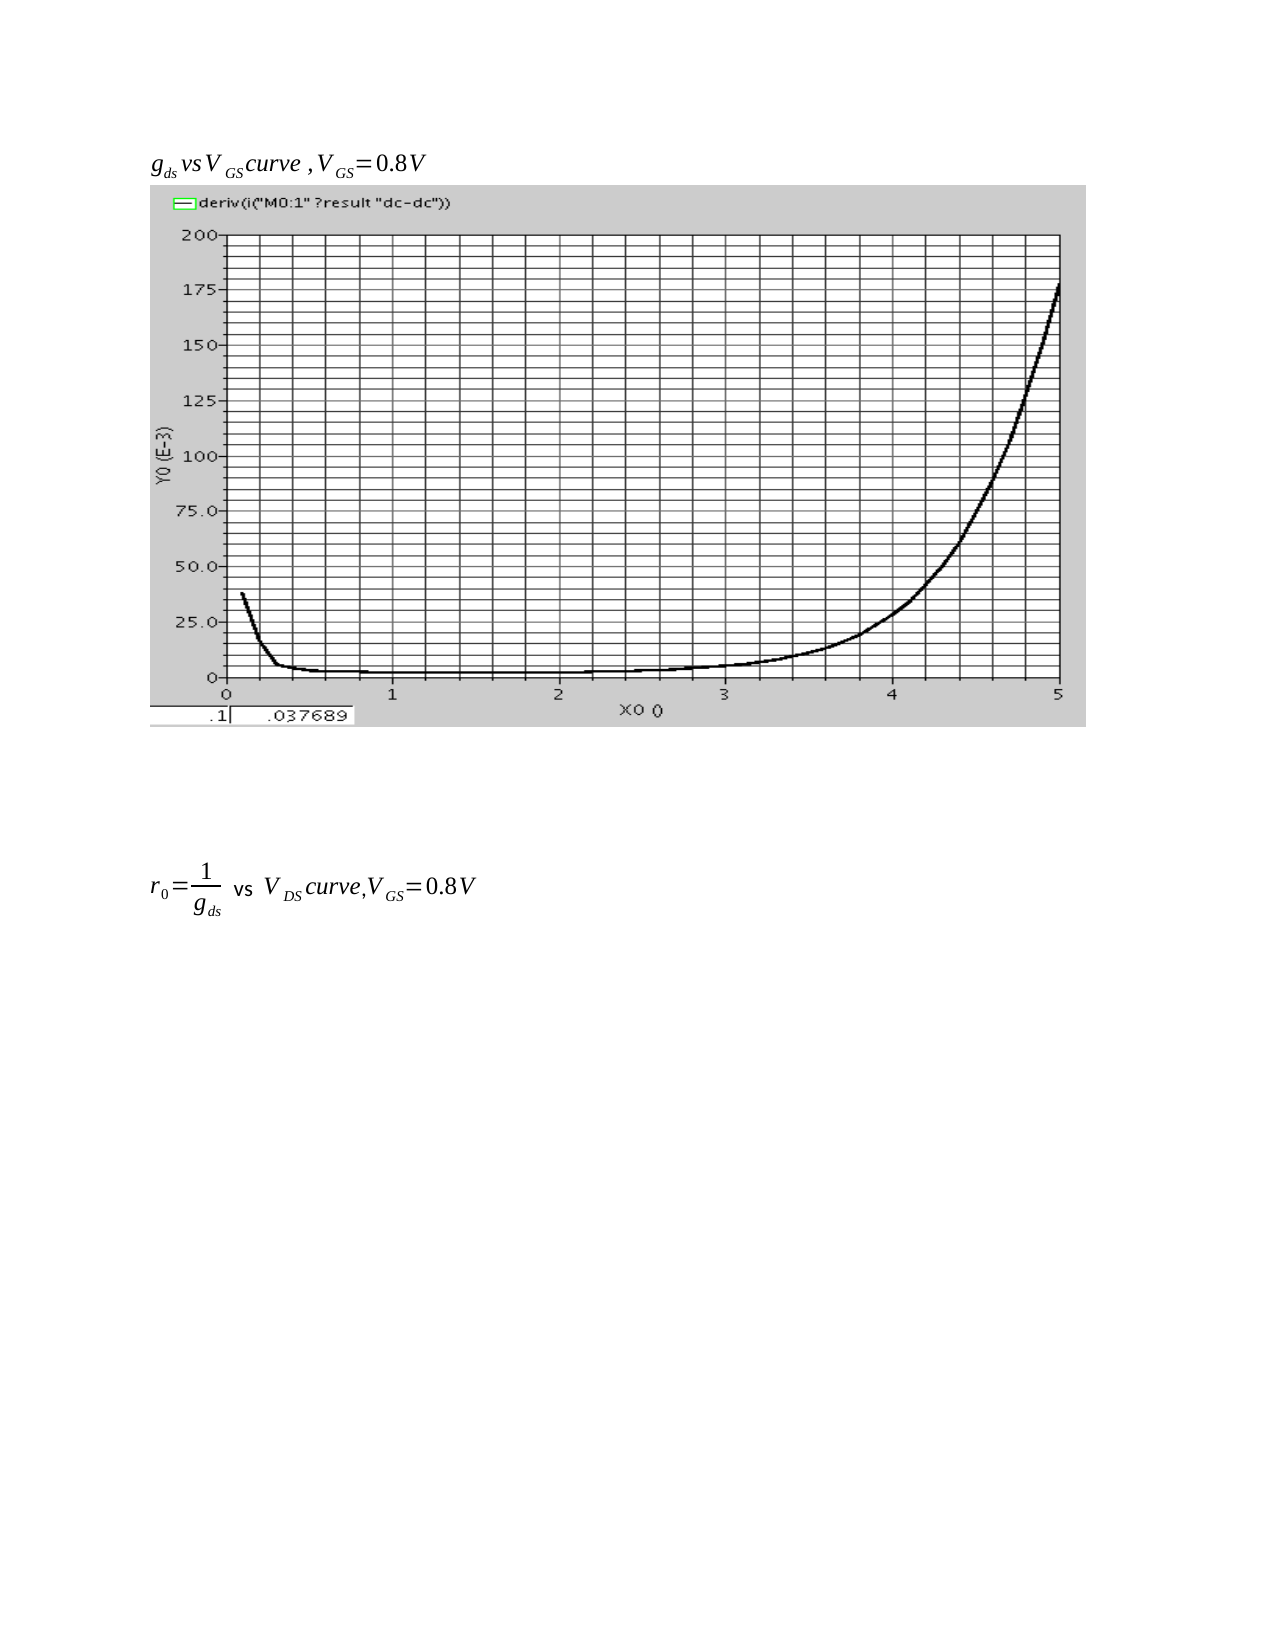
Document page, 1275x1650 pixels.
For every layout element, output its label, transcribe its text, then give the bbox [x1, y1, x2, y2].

text vs , [150, 857, 1125, 920]
picture [150, 185, 1086, 727]
